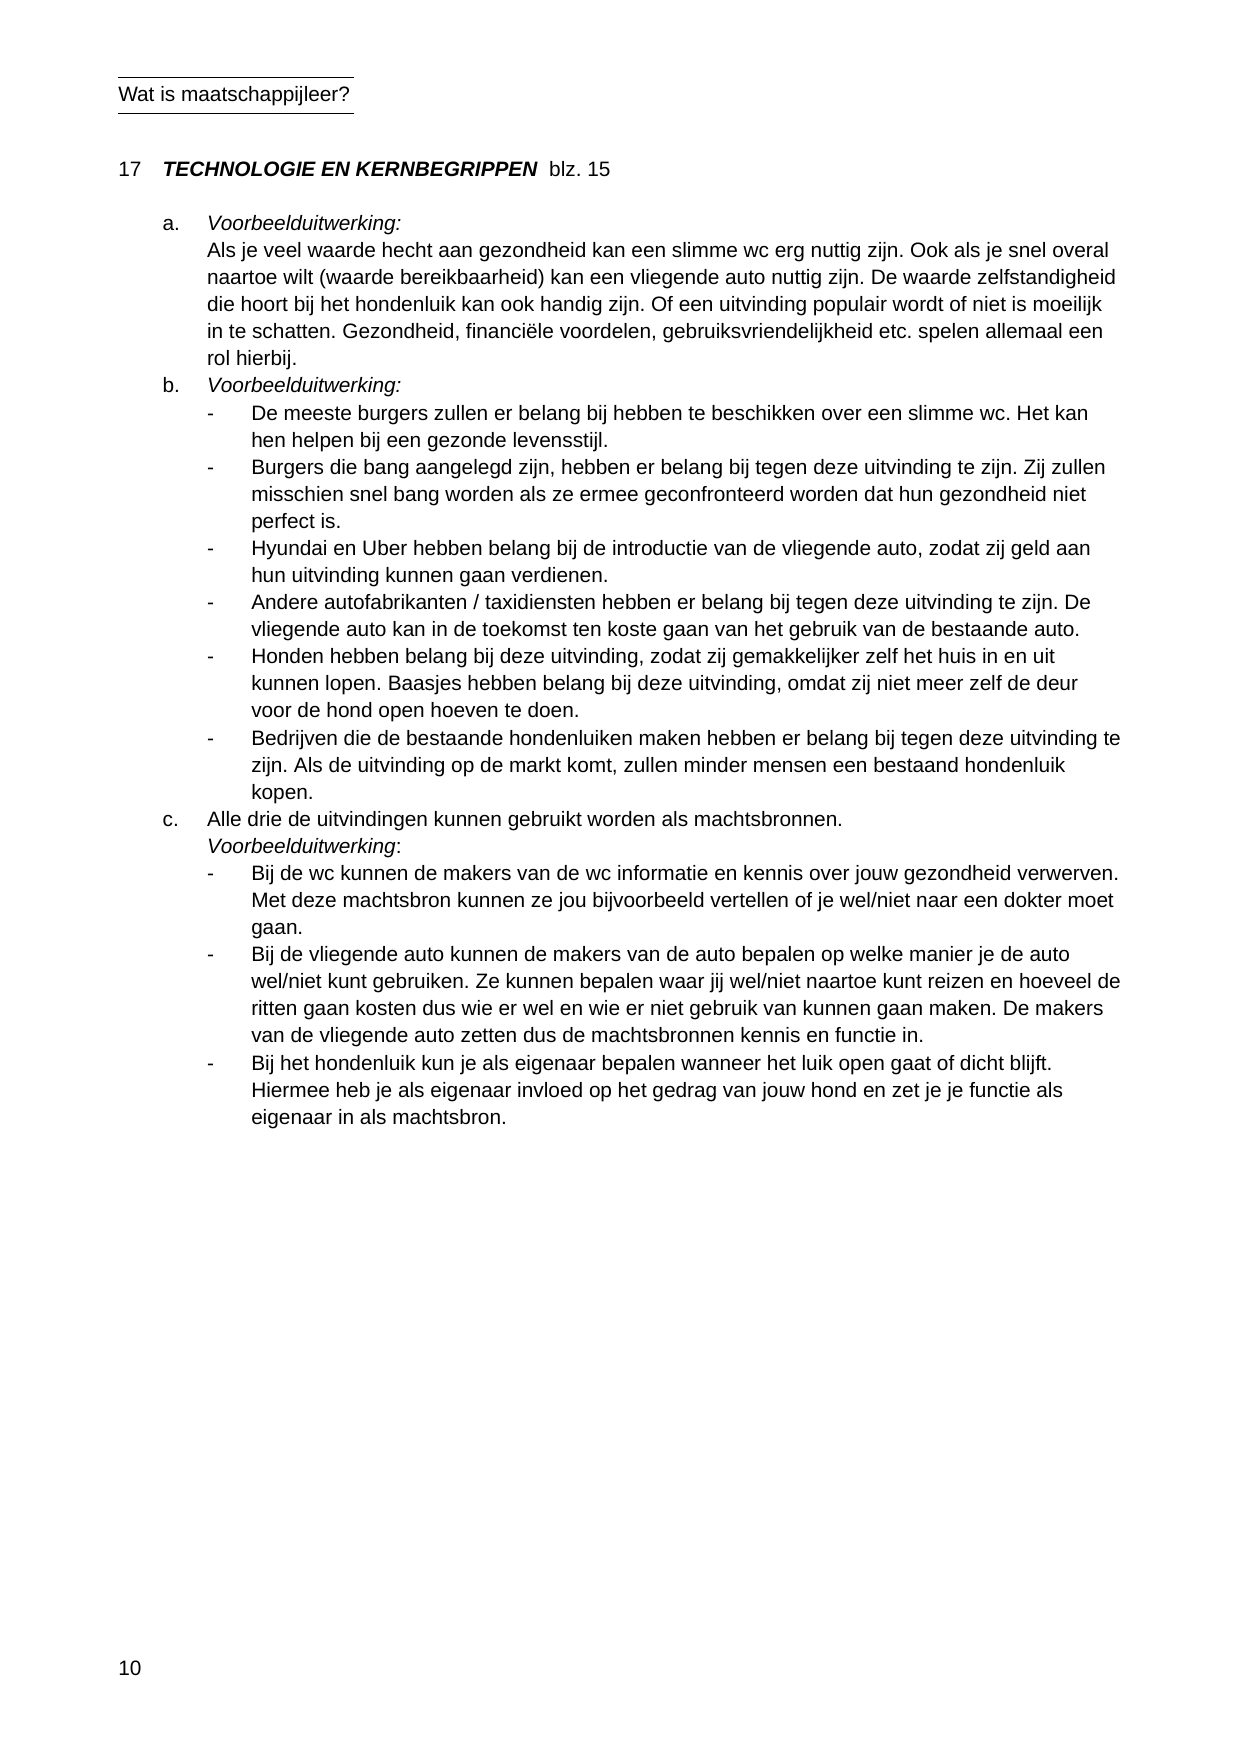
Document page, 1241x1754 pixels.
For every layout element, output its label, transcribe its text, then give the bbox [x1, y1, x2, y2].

text - Bedrijven die de bestaande hondenluiken maken hebben er belang bij tegen deze uitvinding te zijn. Als de uitvinding op de markt komt, zullen minder mensen een bestaand hondenluik kopen. [207, 722, 1122, 803]
text - Andere autofabrikanten / taxidiensten hebben er belang bij tegen deze uitvinding te zijn. De vliegende auto kan in de toekomst ten koste gaan van het gebruik van de bestaande auto. [207, 587, 1122, 641]
text b. Voorbeelduitwerking: [162, 370, 1122, 397]
text Als je veel waarde hecht aan gezondheid kan een slimme wc erg nuttig zijn. Ook als je snel overal naartoe wilt (waarde bereikbaarheid) kan een vliegende auto nuttig zijn. De waarde zelfstandigheid die hoort bij het hondenluik kan ook handig zijn. Of een uitvinding populair wordt of niet is moeilijk in te schatten. Gezondheid, financiële voordelen, gebruiksvriendelijkheid etc. spelen allemaal een rol hierbij. [207, 235, 1122, 370]
text - Hyundai en Uber hebben belang bij de introductie van de vliegende auto, zodat zij geld aan hun uitvinding kunnen gaan verdienen. [207, 533, 1122, 587]
text - Bij het hondenluik kun je als eigenaar bepalen wanneer het luik open gaat of dicht blijft. Hiermee heb je als eigenaar invloed op het gedrag van jouw hond en zet je je functie als eigenaar in als machtsbron. [207, 1047, 1122, 1128]
text 17 TECHNOLOGIE EN KERNBEGRIPPEN blz. 15 [118, 153, 1122, 181]
text Voorbeelduitwerking: [207, 831, 1122, 858]
text - Bij de vliegende auto kunnen de makers van de auto bepalen op welke manier je de auto wel/niet kunt gebruiken. Ze kunnen bepalen waar jij wel/niet naartoe kunt reizen en hoeveel de ritten gaan kosten dus wie er wel en wie er niet gebruik van kunnen gaan maken. De makers van de vliegende auto zetten dus de machtsbronnen kennis en functie in. [207, 939, 1122, 1047]
text - Bij de wc kunnen de makers van de wc informatie en kennis over jouw gezondheid verwerven. Met deze machtsbron kunnen ze jou bijvoorbeeld vertellen of je wel/niet naar een dokter moet gaan. [207, 858, 1122, 939]
text c. Alle drie de uitvindingen kunnen gebruikt worden als machtsbronnen. [162, 803, 1122, 831]
text a. Voorbeelduitwerking: [162, 208, 1122, 235]
text - Burgers die bang aangelegd zijn, hebben er belang bij tegen deze uitvinding te zijn. Zij zullen misschien snel bang worden als ze ermee geconfronteerd worden dat hun gezondheid niet perfect is. [207, 451, 1122, 533]
text - De meeste burgers zullen er belang bij hebben te beschikken over een slimme wc. Het kan hen helpen bij een gezonde levensstijl. [207, 397, 1122, 451]
text - Honden hebben belang bij deze uitvinding, zodat zij gemakkelijker zelf het huis in en uit kunnen lopen. Baasjes hebben belang bij deze uitvinding, omdat zij niet meer zelf de deur voor de hond open hoeven te doen. [207, 641, 1122, 722]
